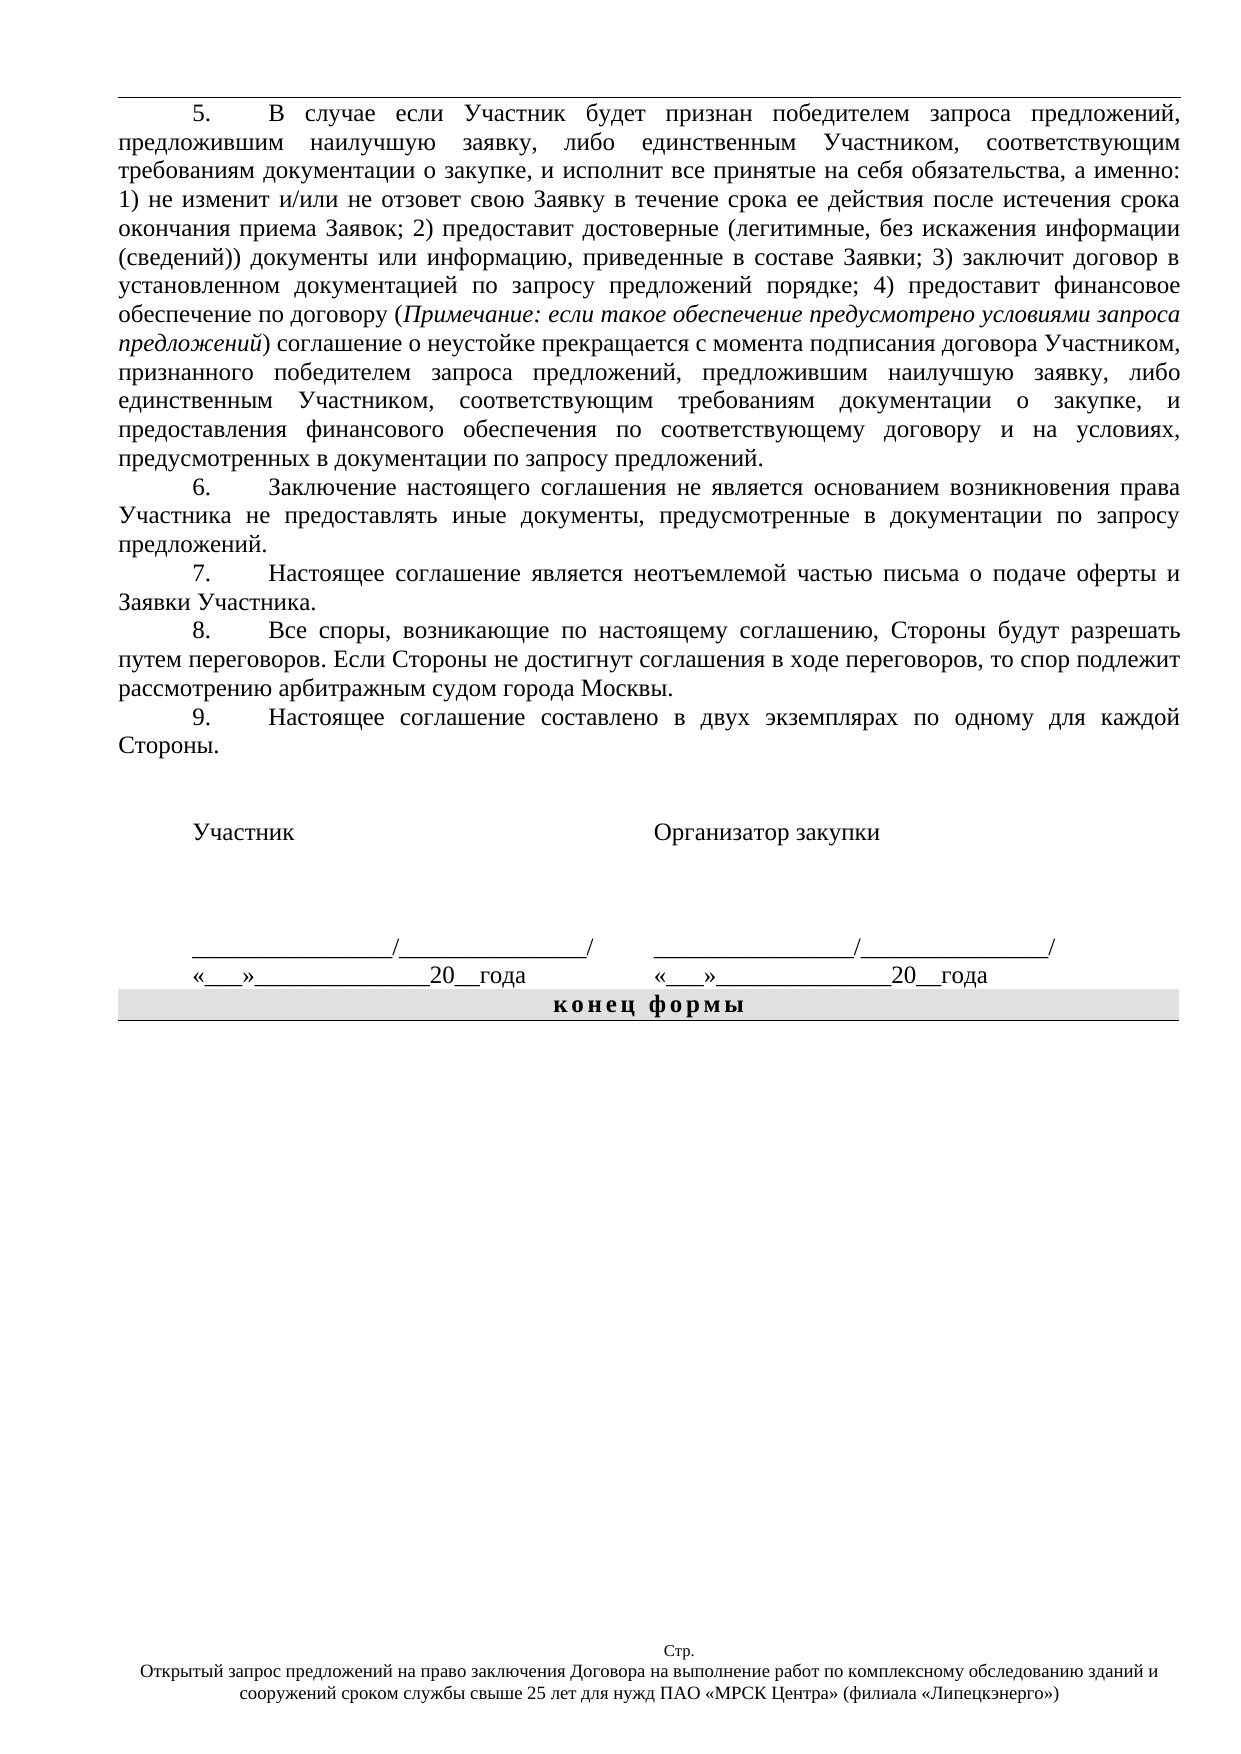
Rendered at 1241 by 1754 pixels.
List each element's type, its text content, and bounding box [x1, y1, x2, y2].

list Все споры, возникающие по настоящему соглашению, Стороны будут разрешать путем переговоров. Если Стороны не достигнут соглашения в ходе переговоров, то спор подлежит рассмотрению арбитражным судом города Москвы. [118, 616, 1181, 702]
text конец формы [118, 989, 1179, 1020]
list Настоящее соглашение составлено в двух экземплярах по одному для каждой Стороны. [118, 702, 1181, 759]
list Заключение настоящего соглашения не является основанием возникновения права Участника не предоставлять иные документы, предусмотренные в документации по запросу предложений. [118, 472, 1181, 558]
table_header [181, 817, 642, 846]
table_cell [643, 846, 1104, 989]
list В случае если Участник будет признан победителем запроса предложений, предложившим наилучшую заявку, либо единственным Участником, соответствующим требованиям документации о закупке, и исполнит все принятые на себя обязательства, а именно: 1) не изменит и/или не отзовет свою Заявку в течение срока ее действия после истечения срока окончания приема Заявок; 2) предоставит достоверные (легитимные, без искажения информации (сведений)) документы или информацию, приведенные в составе Заявки; 3) заключит договор в установленном документацией по запросу предложений порядке; 4) предоставит финансовое обеспечение по договору (Примечание: если такое обеспечение предусмотрено условиями запроса предложений) соглашение о неустойке прекращается с момента подписания договора Участником, признанного победителем запроса предложений, предложившим наилучшую заявку, либо единственным Участником, соответствующим требованиям документации о закупке, и предоставления финансового обеспечения по соответствующему договору и на условиях, предусмотренных в документации по запросу предложений. [118, 98, 1181, 472]
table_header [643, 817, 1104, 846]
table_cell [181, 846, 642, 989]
list Настоящее соглашение является неотъемлемой частью письма о подаче оферты и Заявки Участника. [118, 558, 1181, 616]
